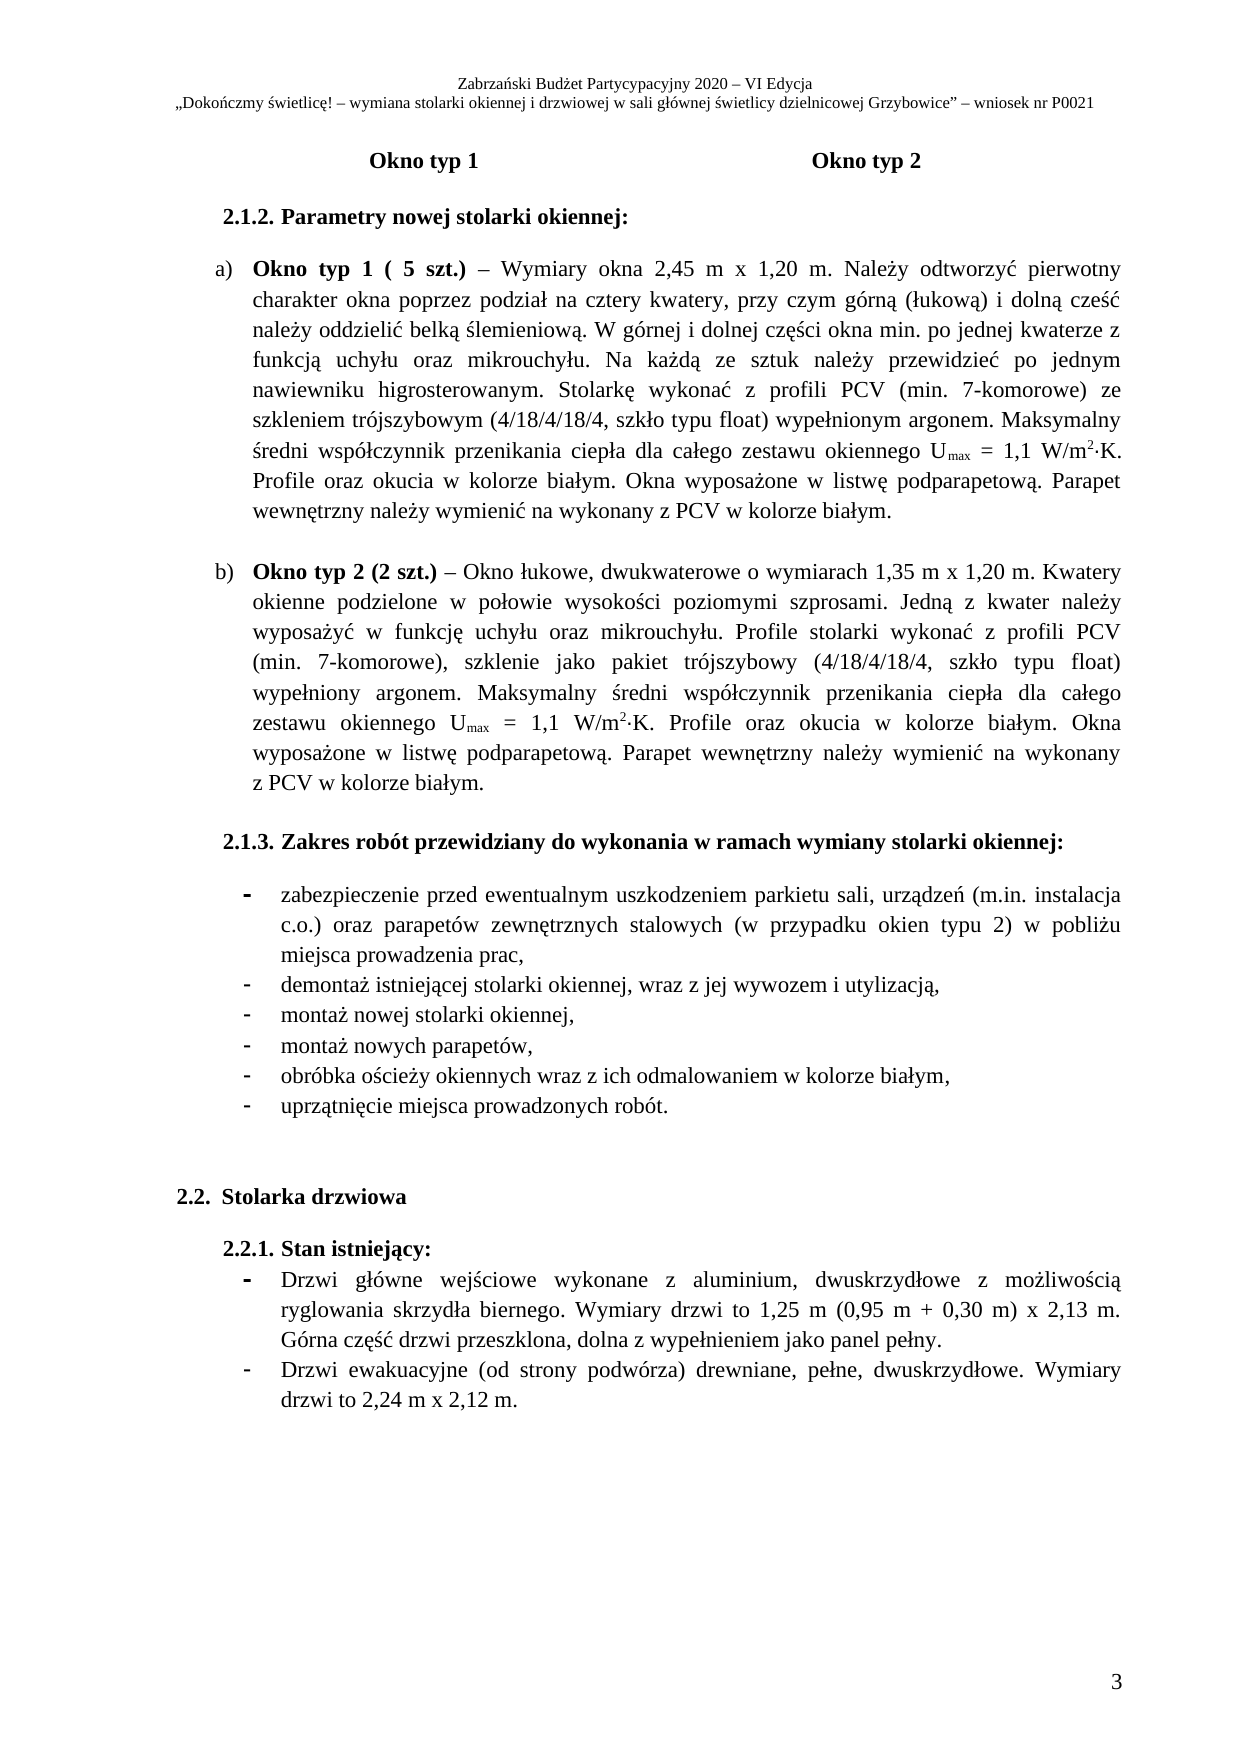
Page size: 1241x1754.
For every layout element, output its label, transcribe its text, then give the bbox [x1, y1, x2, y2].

list demontaż istniejącej stolarki okiennej, wraz z jej wywozem i utylizacją, [243, 971, 1122, 998]
list montaż nowej stolarki okiennej, [243, 1001, 1122, 1028]
list Okno typ 2 (2 szt.) – Okno łukowe, dwukwaterowe o wymiarach 1,35 m x 1,20 m. Kwatery okienne podzielone w połowie wysokości poziomymi szprosami. Jedną z kwater należy wyposażyć w funkcję uchyłu oraz mikrouchyłu. Profile stolarki wykonać z profili PCV (min. 7-komorowe), szklenie jako pakiet trójszybowy (4/18/4/18/4, szkło typu float) wypełniony argonem. Maksymalny średni współczynnik przenikania ciepła dla całego zestawu okiennego Umax = 1,1 W/m2·K. Profile oraz okucia w kolorze białym. Okna wyposażone w listwę podparapetową. Parapet wewnętrzny należy wymienić na wykonany z PCV w kolorze białym. [215, 558, 1122, 796]
list uprzątnięcie miejsca prowadzonych robót. [243, 1092, 1122, 1118]
list Drzwi ewakuacyjne (od strony podwórza) drewniane, pełne, dwuskrzydłowe. Wymiary drzwi to 2,24 m x 2,12 m. [243, 1356, 1122, 1413]
list Okno typ 1 ( 5 szt.) – Wymiary okna 2,45 m x 1,20 m. Należy odtworzyć pierwotny charakter okna poprzez podział na cztery kwatery, przy czym górną (łukową) i dolną cześć należy oddzielić belką ślemieniową. W górnej i dolnej części okna min. po jednej kwaterze z funkcją uchyłu oraz mikrouchyłu. Na każdą ze sztuk należy przewidzieć po jednym nawiewniku higrosterowanym. Stolarkę wykonać z profili PCV (min. 7-komorowe) ze szkleniem trójszybowym (4/18/4/18/4, szkło typu float) wypełnionym argonem. Maksymalny średni współczynnik przenikania ciepła dla całego zestawu okiennego Umax = 1,1 W/m2·K. Profile oraz okucia w kolorze białym. Okna wyposażone w listwę podparapetową. Parapet wewnętrzny należy wymienić na wykonany z PCV w kolorze białym. [215, 256, 1122, 524]
list montaż nowych parapetów, [243, 1032, 1122, 1058]
list Parametry nowej stolarki okiennej: [223, 203, 1122, 229]
list obróbka ościeży okiennych wraz z ich odmalowaniem w kolorze białym, [243, 1062, 1122, 1088]
list Drzwi główne wejściowe wykonane z aluminium, dwuskrzydłowe z możliwością ryglowania skrzydła biernego. Wymiary drzwi to 1,25 m (0,95 m + 0,30 m) x 2,13 m. Górna część drzwi przeszklona, dolna z wypełnieniem jako panel pełny. [243, 1266, 1122, 1352]
list zabezpieczenie przed ewentualnym uszkodzeniem parkietu sali, urządzeń (m.in. instalacja c.o.) oraz parapetów zewnętrznych stalowych (w przypadku okien typu 2) w pobliżu miejsca prowadzenia prac, [243, 881, 1122, 967]
list Zakres robót przewidziany do wykonania w ramach wymiany stolarki okiennej: [223, 828, 1122, 854]
list Stolarka drzwiowa [176, 1183, 1122, 1209]
list Stan istniejący: [223, 1235, 1122, 1262]
text Okno typ 1 Okno typ 2 [302, 148, 1122, 174]
